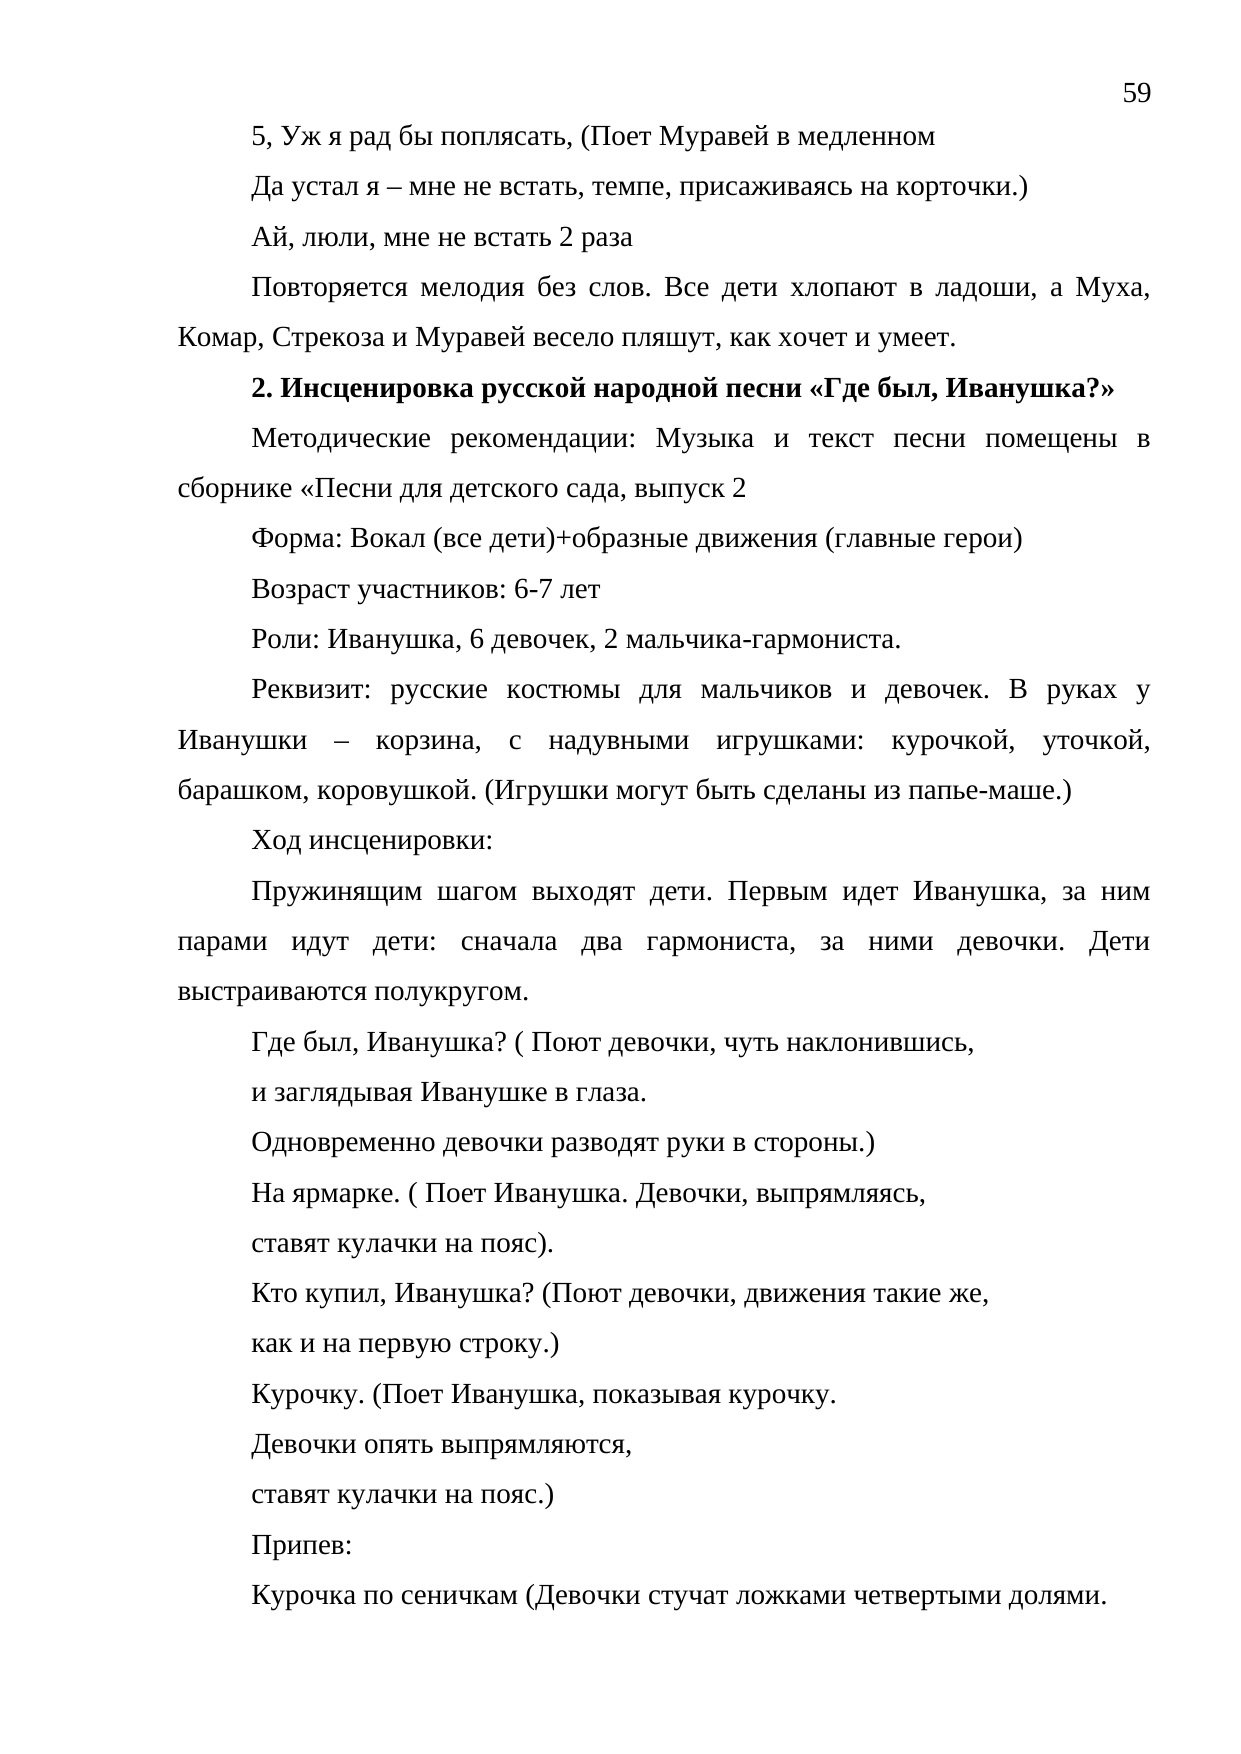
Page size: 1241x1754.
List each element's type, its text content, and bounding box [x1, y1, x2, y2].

text Форма: Вокал (все дети)+образные движения (главные герои) [177, 521, 1152, 554]
text Девочки опять выпрямляются, [177, 1426, 1152, 1460]
text Ход инсценировки: [177, 822, 1152, 856]
text 2. Инсценировка русской народной песни «Где был, Иванушка?» [177, 370, 1152, 403]
text Повторяется мелодия без слов. Все дети хлопают в ладоши, а Муха, Комар, Стрекоза и Муравей весело пляшут, как хочет и умеет. [177, 269, 1152, 353]
text Курочка по сеничкам (Девочки стучат ложками четвертыми долями. [177, 1577, 1152, 1611]
text Методические рекомендации: Музыка и текст песни помещены в сборнике «Песни для детского сада, выпуск 2 [177, 420, 1152, 504]
text Ай, люли, мне не встать 2 раза [177, 219, 1152, 252]
text Возраст участников: 6-7 лет [177, 571, 1152, 604]
text Одновременно девочки разводят руки в стороны.) [177, 1124, 1152, 1158]
text и заглядывая Иванушке в глаза. [177, 1074, 1152, 1108]
text Где был, Иванушка? ( Поют девочки, чуть наклонившись, [177, 1024, 1152, 1057]
text Пружинящим шагом выходят дети. Первым идет Иванушка, за ним парами идут дети: сначала два гармониста, за ними девочки. Дети выстраиваются полукругом. [177, 873, 1152, 1007]
text Да устал я – мне не встать, темпе, присаживаясь на корточки.) [177, 168, 1152, 202]
text Роли: Иванушка, 6 девочек, 2 мальчика-гармониста. [177, 621, 1152, 655]
text Реквизит: русские костюмы для мальчиков и девочек. В руках у Иванушки – корзина, с надувными игрушками: курочкой, уточкой, барашком, коровушкой. (Игрушки могут быть сделаны из папье-маше.) [177, 672, 1152, 806]
text Кто купил, Иванушка? (Поют девочки, движения такие же, [177, 1275, 1152, 1309]
text На ярмарке. ( Поет Иванушка. Девочки, выпрямляясь, [177, 1175, 1152, 1208]
text Курочку. (Поет Иванушка, показывая курочку. [177, 1376, 1152, 1409]
text как и на первую строку.) [177, 1326, 1152, 1359]
text Припев: [177, 1527, 1152, 1560]
text 5, Уж я рад бы поплясать, (Поет Муравей в медленном [177, 118, 1152, 152]
text ставят кулачки на пояс.) [177, 1477, 1152, 1510]
text ставят кулачки на пояс). [177, 1225, 1152, 1258]
